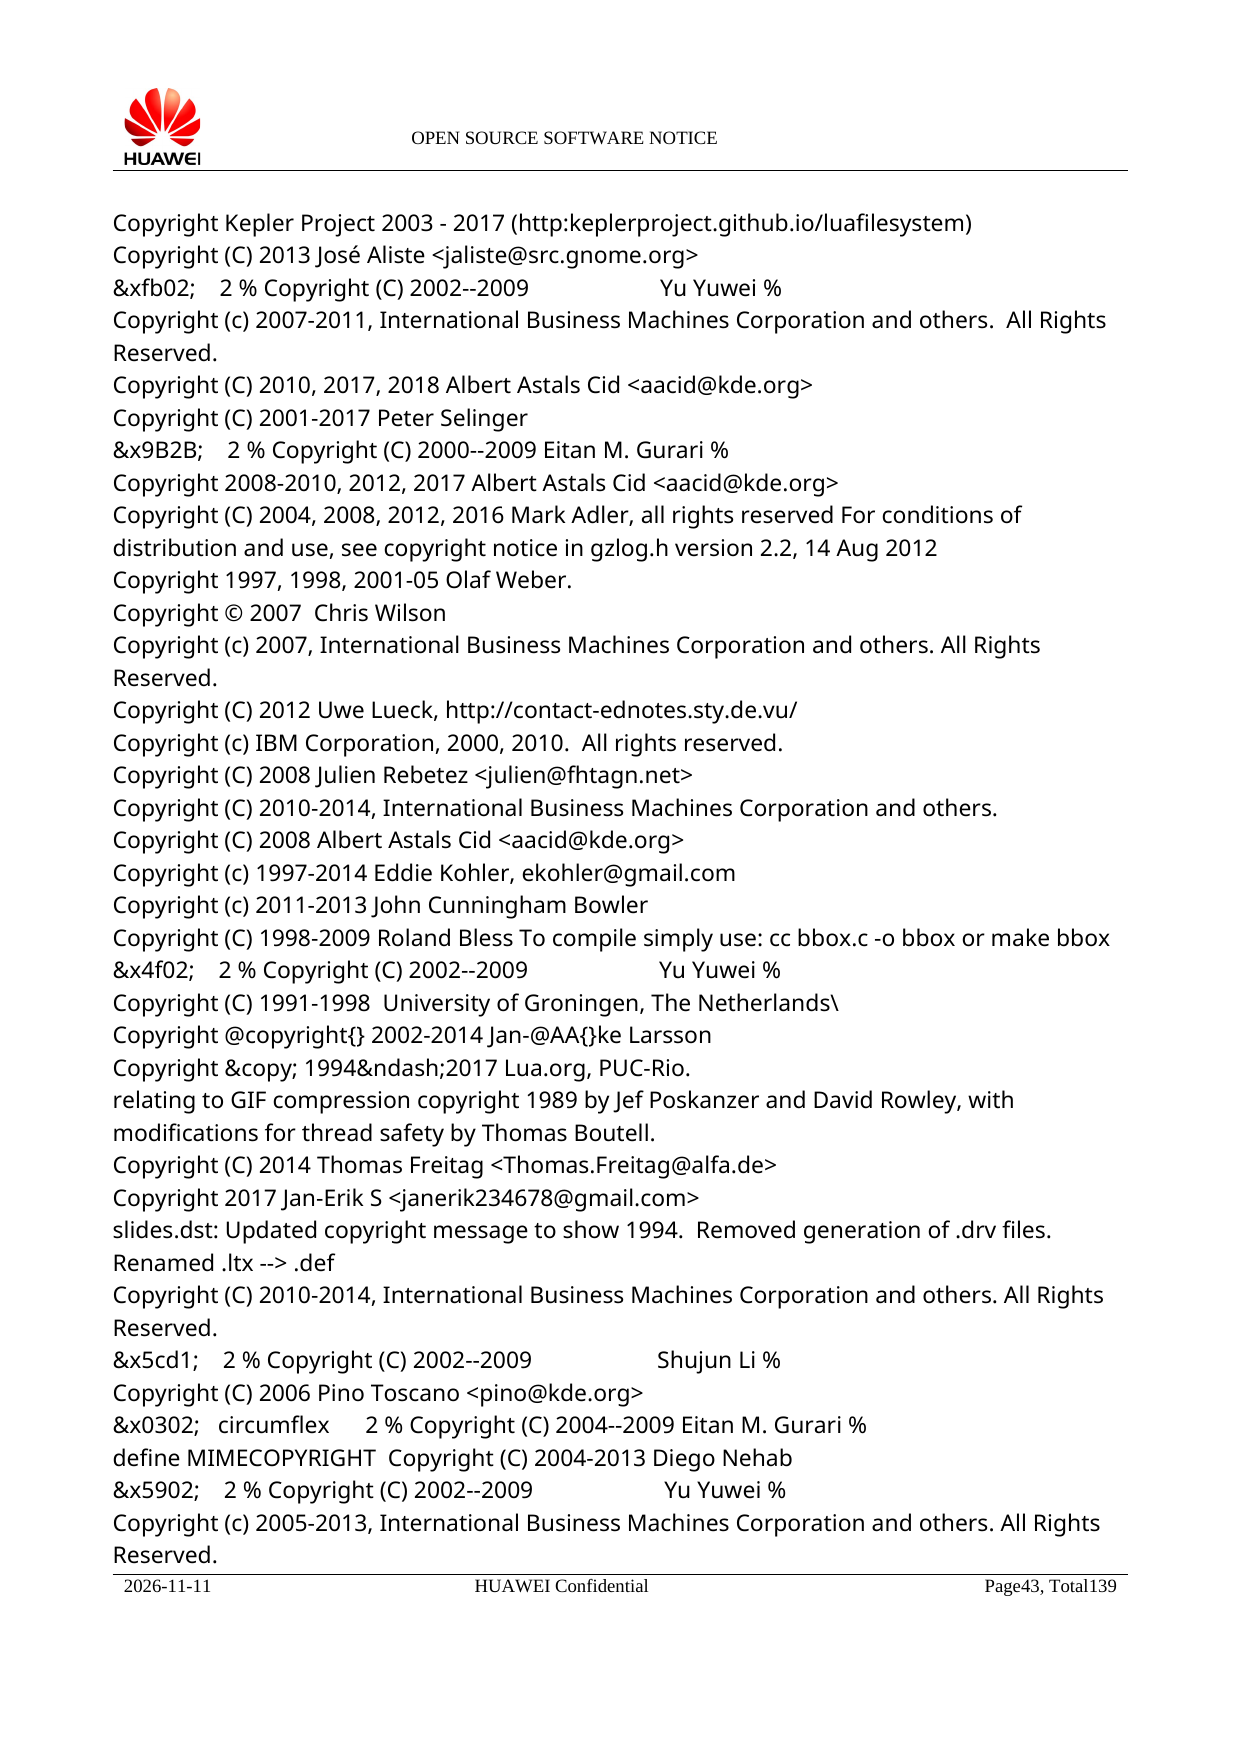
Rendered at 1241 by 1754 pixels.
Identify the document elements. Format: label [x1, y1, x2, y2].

picture [124, 88, 201, 165]
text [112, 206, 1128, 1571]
